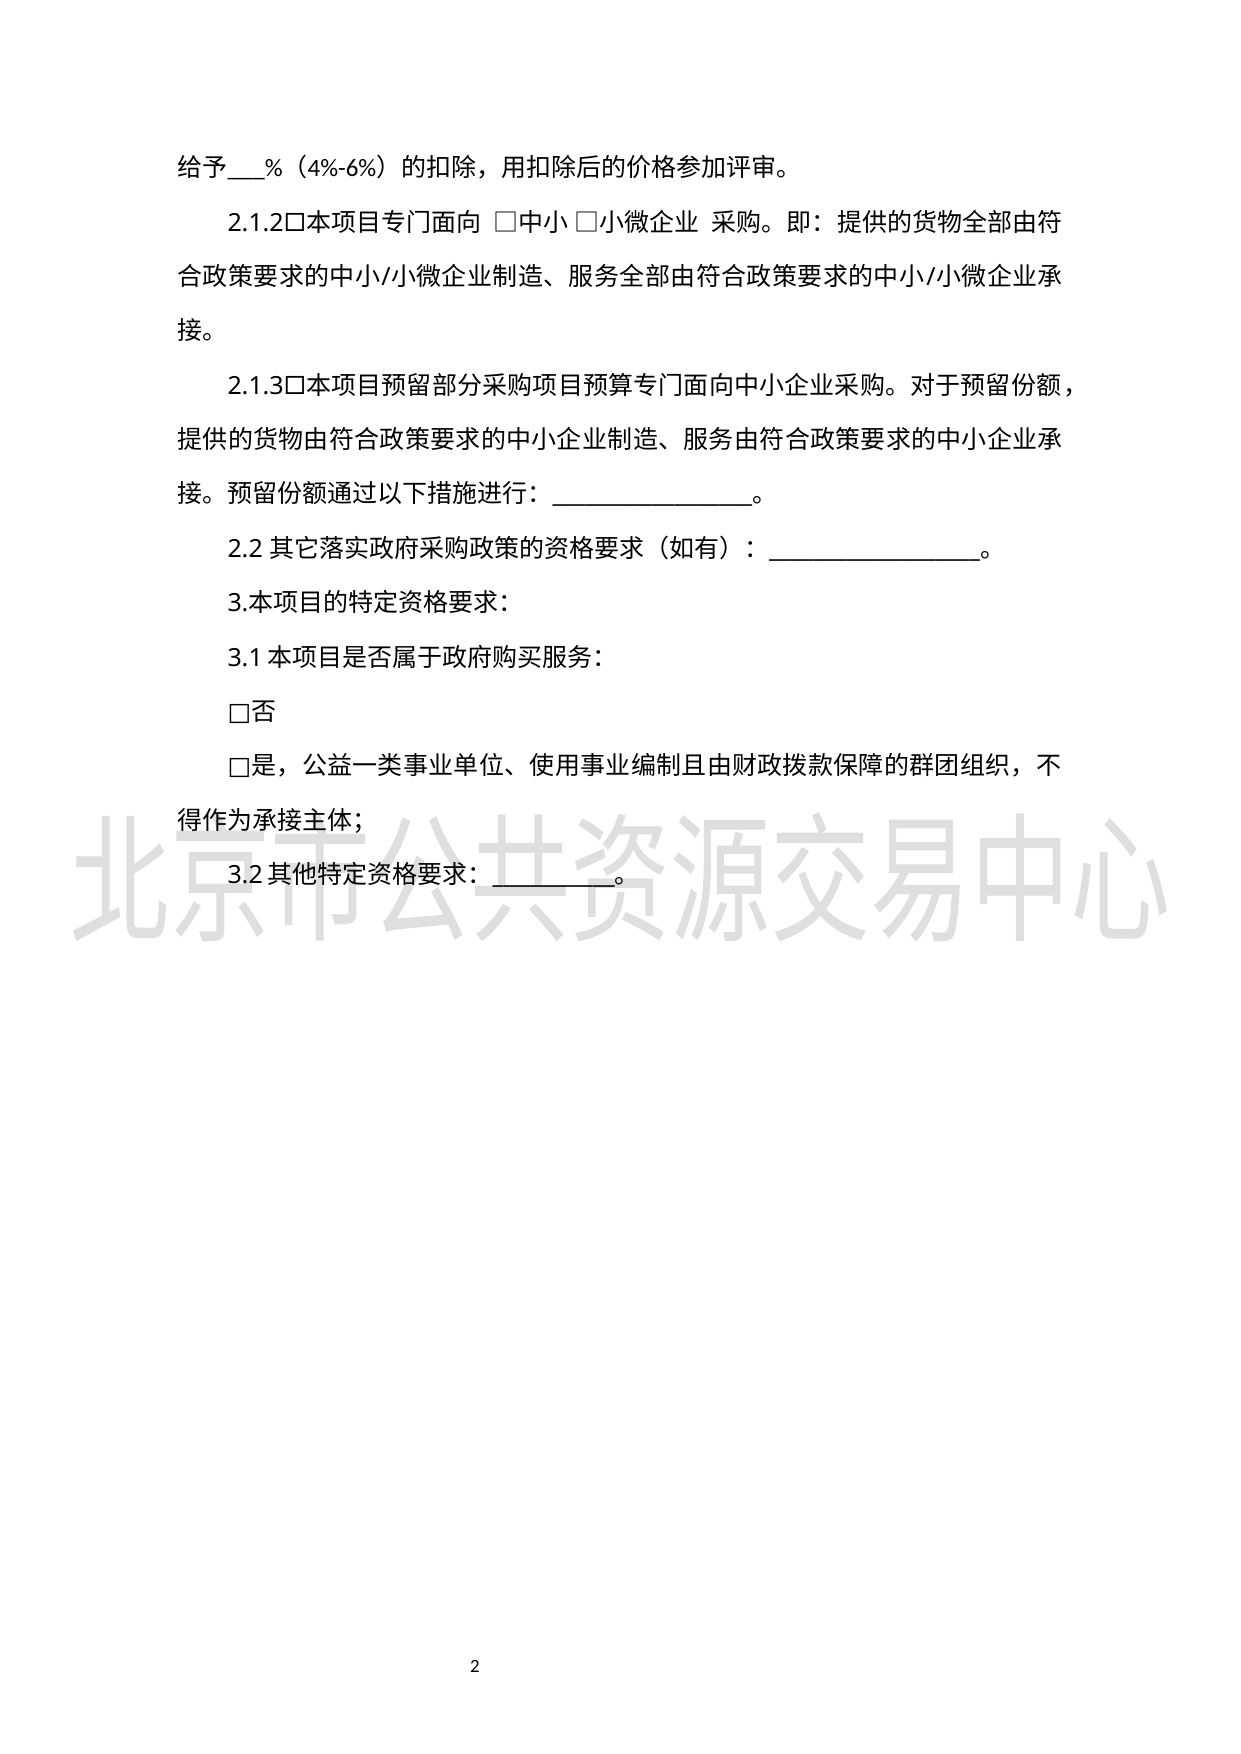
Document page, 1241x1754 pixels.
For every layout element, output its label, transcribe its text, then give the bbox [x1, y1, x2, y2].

text 3.2其他特定资格要求：___________。 [177, 854, 1063, 891]
text 3.本项目的特定资格要求： [177, 583, 1063, 619]
text 2.1.2本项目专门面向 □中小 □小微企业 采购。即：提供的货物全部由符合政策要求的中小/小微企业制造、服务全部由符合政策要求的中小/小微企业承接。 [177, 202, 1063, 347]
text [177, 148, 1063, 184]
text 2.2 其它落实政府采购政策的资格要求（如有）：___________________。 [177, 528, 1063, 564]
text 3.1本项目是否属于政府购买服务： [177, 637, 1063, 673]
text □是，公益一类事业单位、使用事业编制且由财政拨款保障的群团组织，不得作为承接主体； [177, 746, 1063, 836]
text □否 [177, 691, 1063, 728]
text 2.1.3本项目预留部分采购项目预算专门面向中小企业采购。对于预留份额，提供的货物由符合政策要求的中小企业制造、服务由符合政策要求的中小企业承接。预留份额通过以下措施进行：__________________。 [177, 365, 1063, 510]
